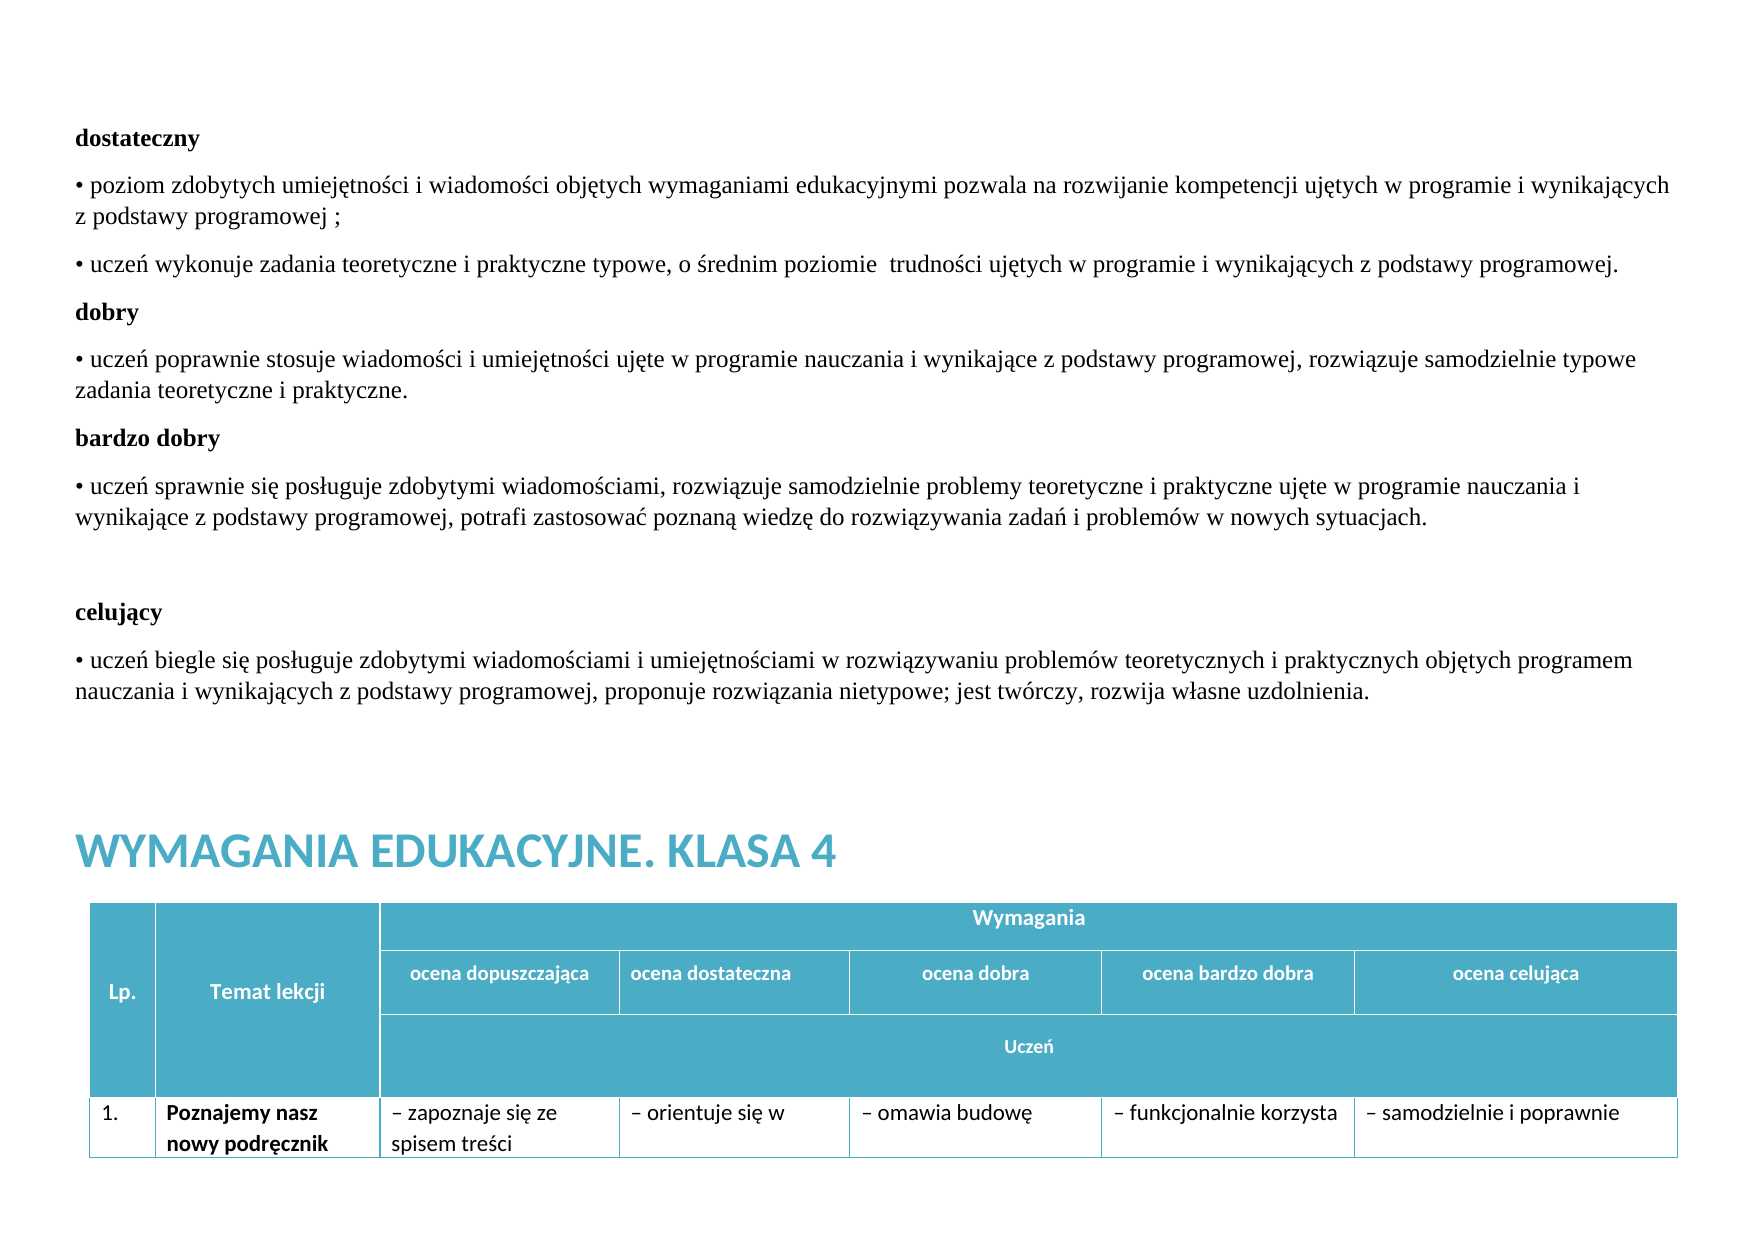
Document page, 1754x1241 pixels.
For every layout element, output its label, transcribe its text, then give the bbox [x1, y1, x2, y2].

text • poziom zdobytych umiejętności i wiadomości objętych wymaganiami edukacyjnymi pozwala na rozwijanie kompetencji ujętych w programie i wynikających z podstawy programowej ; [75, 170, 1679, 230]
text dostateczny [75, 123, 1679, 151]
table_cell ocena dostateczna [620, 951, 849, 1014]
table_cell ocena bardzo dobra [1102, 951, 1354, 1014]
table_cell 1. [90, 1099, 155, 1157]
text celujący [75, 597, 1679, 626]
table_cell ocena dopuszczająca [381, 951, 619, 1014]
text bardzo dobry [75, 423, 1679, 452]
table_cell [1102, 1099, 1354, 1157]
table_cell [850, 1099, 1101, 1157]
table_cell Uczeń [381, 1015, 1677, 1097]
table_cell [156, 1099, 379, 1157]
text • uczeń wykonuje zadania teoretyczne i praktyczne typowe, o średnim poziomie trudności ujętych w programie i wynikających z podstawy programowej. [75, 249, 1679, 278]
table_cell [1355, 1099, 1677, 1157]
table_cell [620, 1099, 849, 1157]
table_header Temat lekcji [156, 903, 379, 1097]
text • uczeń biegle się posługuje zdobytymi wiadomościami i umiejętnościami w rozwiązywaniu problemów teoretycznych i praktycznych objętych programem nauczania i wynikających z podstawy programowej, proponuje rozwiązania nietypowe; jest twórczy, rozwija własne uzdolnienia. [75, 645, 1679, 705]
table_cell ocena celująca [1355, 951, 1677, 1014]
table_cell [381, 1099, 619, 1157]
text dobry [75, 297, 1679, 326]
table_cell ocena dobra [850, 951, 1101, 1014]
table_header Lp. [90, 903, 155, 1097]
text • uczeń sprawnie się posługuje zdobytymi wiadomościami, rozwiązuje samodzielnie problemy teoretyczne i praktyczne ujęte w programie nauczania i wynikające z podstawy programowej, potrafi zastosować poznaną wiedzę do rozwiązywania zadań i problemów w nowych sytuacjach. [75, 471, 1679, 531]
table_header Wymagania [381, 903, 1677, 950]
text • uczeń poprawnie stosuje wiadomości i umiejętności ujęte w programie nauczania i wynikające z podstawy programowej, rozwiązuje samodzielnie typowe zadania teoretyczne i praktyczne. [75, 344, 1679, 404]
text WYMAGANIA EDUKACYJNE. KLASA 4 [75, 819, 1679, 880]
